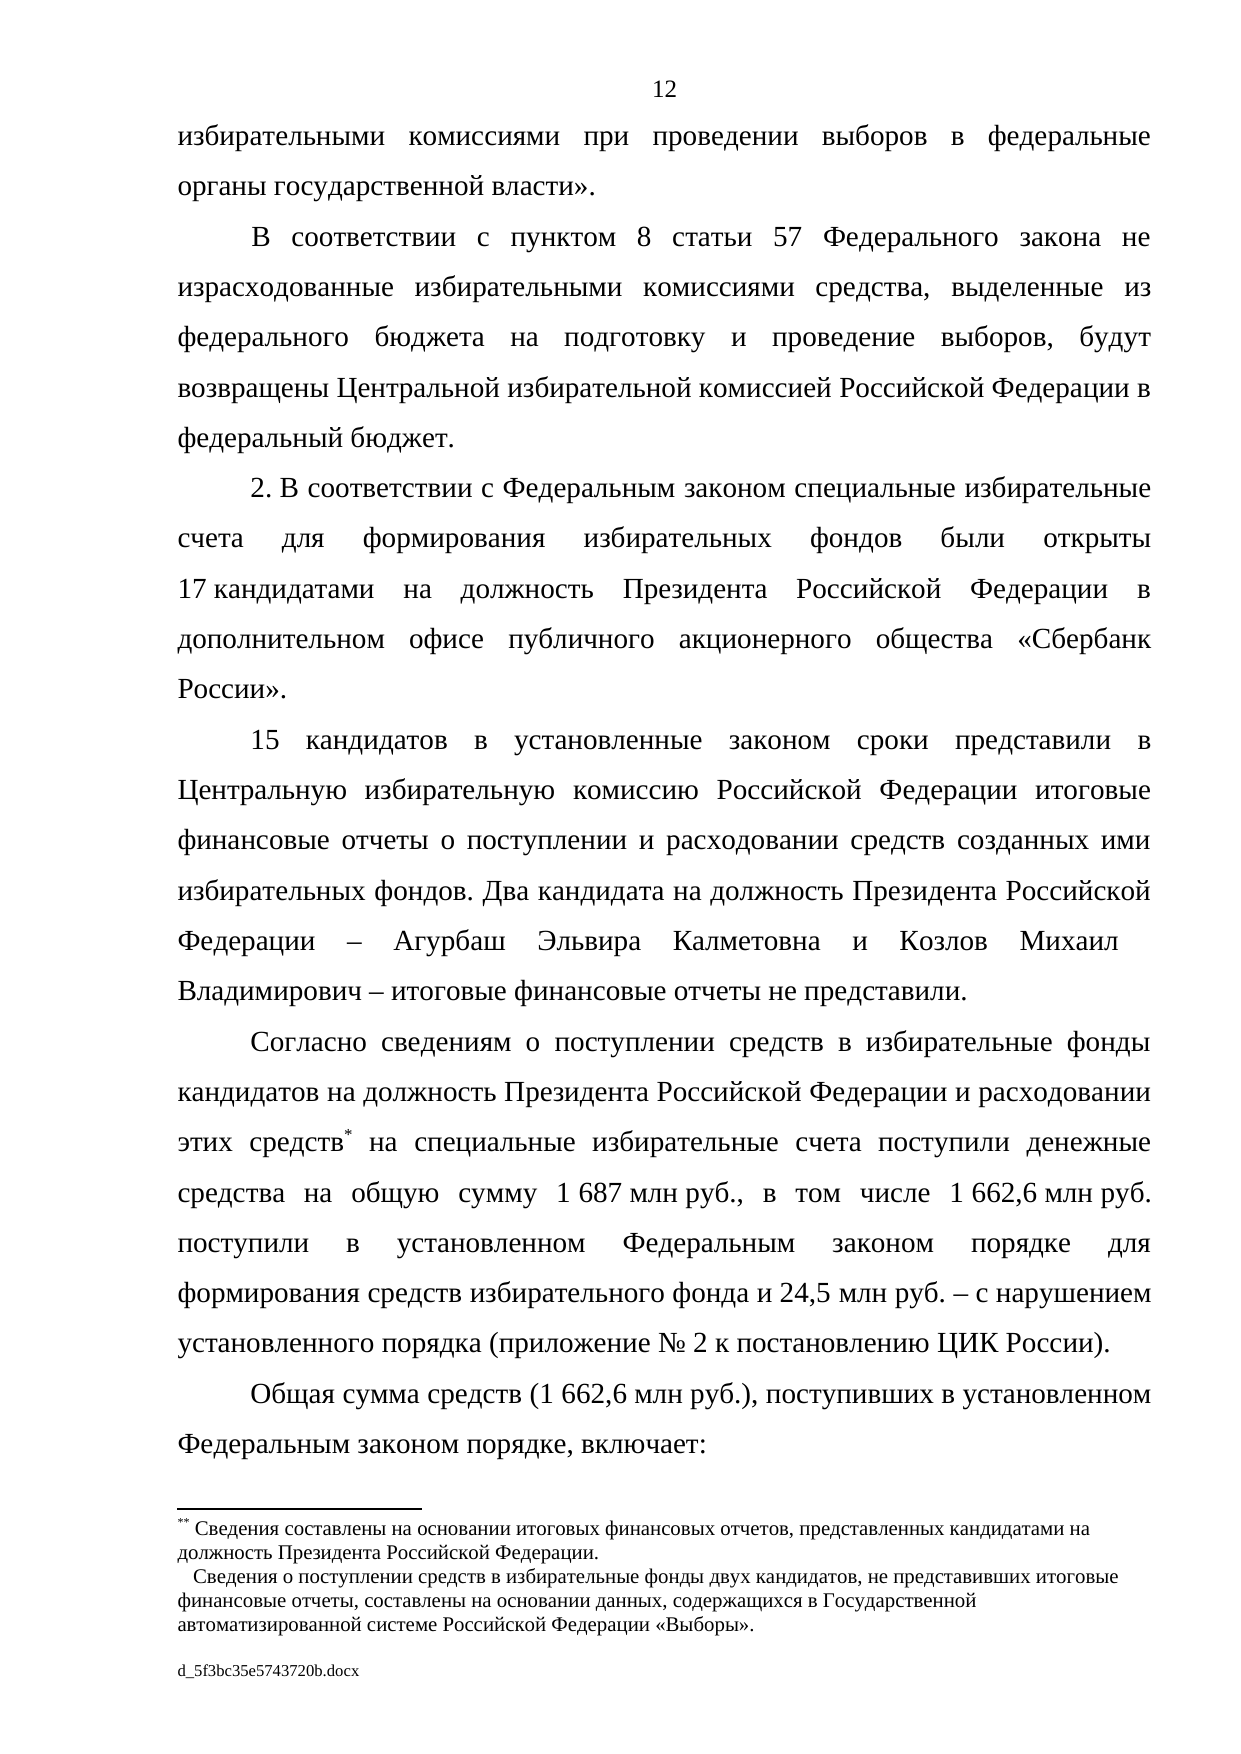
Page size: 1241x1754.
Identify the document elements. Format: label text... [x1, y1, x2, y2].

text В соответствии с пунктом 8 статьи 57 Федерального закона не израсходованные избирательными комиссиями средства, выделенные из федерального бюджета на подготовку и проведение выборов, будут возвращены Центральной избирательной комиссией Российской Федерации в федеральный бюджет. [177, 219, 1152, 453]
text 15 кандидатов в установленные законом сроки представили в Центральную избирательную комиссию Российской Федерации итоговые финансовые отчеты о поступлении и расходовании средств созданных ими избирательных фондов. Два кандидата на должность Президента Российской Федерации – Агурбаш Эльвира Калметовна и Козлов Михаил Владимирович – итоговые финансовые отчеты не представили. [177, 722, 1152, 1007]
text Согласно сведениям о поступлении средств в избирательные фонды кандидатов на должность Президента Российской Федерации и расходовании этих средств* на специальные избирательные счета поступили денежные средства на общую сумму 1 687 млн руб., в том числе 1 662,6 млн руб. поступили в установленном Федеральным законом порядке для формирования средств избирательного фонда и 24,5 млн руб. – с нарушением установленного порядка (приложение № 2 к постановлению ЦИК России). [177, 1024, 1152, 1359]
text 2. В соответствии с Федеральным законом специальные избирательные счета для формирования избирательных фондов были открыты 17 кандидатами на должность Президента Российской Федерации в дополнительном офисе публичного акционерного общества «Сбербанк России». [177, 470, 1152, 705]
text Общая сумма средств (1 662,6 млн руб.), поступивших в установленном Федеральным законом порядке, включает: [177, 1376, 1152, 1460]
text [177, 118, 1152, 202]
